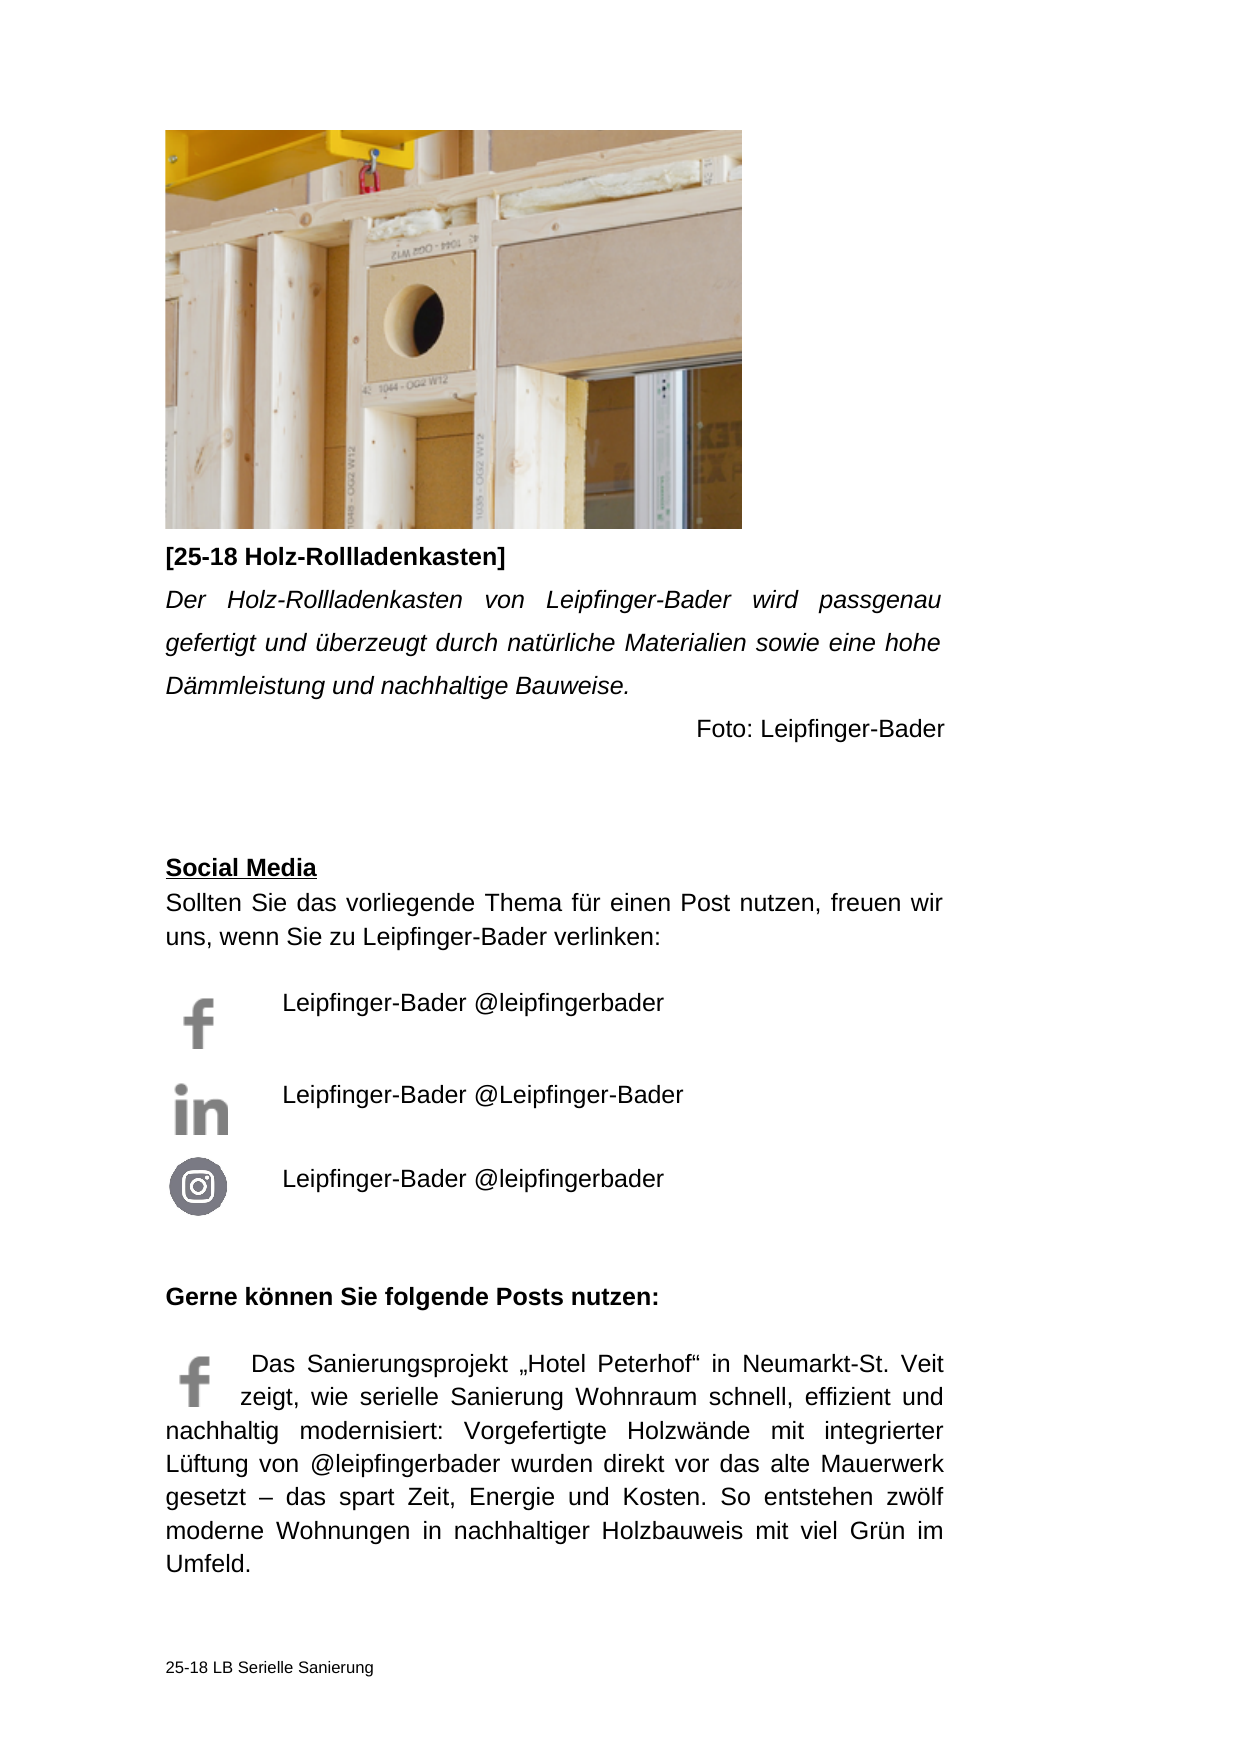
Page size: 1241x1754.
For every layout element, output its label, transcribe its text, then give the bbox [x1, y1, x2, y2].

picture [165, 130, 742, 529]
picture [172, 1081, 228, 1135]
picture [169, 996, 226, 1049]
picture [165, 1354, 222, 1407]
text Das Sanierungsprojekt „Hotel Peterhof“ in Neumarkt-St. Veit zeigt, wie serielle Sanierung Wohnraum schnell, effizient und nachhaltig modernisiert: Vorgefertigte Holzwände mit integrierter Lüftung von @leipfingerbader wurden direkt vor das alte Mauerwerk gesetzt – das spart Zeit, Energie und Kosten. So entstehen zwölf moderne Wohnungen in nachhaltiger Holzbauweis mit viel Grün im Umfeld. [165, 1346, 945, 1579]
text Leipfinger-Bader @leipfingerbader [165, 985, 945, 1018]
text [25-18 Holz-Rollladenkasten] [165, 541, 945, 570]
picture [165, 1154, 232, 1218]
text Sollten Sie das vorliegende Thema für einen Post nutzen, freuen wir uns, wenn Sie zu Leipfinger-Bader verlinken: [165, 885, 945, 952]
text Social Media [165, 843, 945, 885]
text Leipfinger-Bader @Leipfinger-Bader [282, 1080, 945, 1136]
text Foto: Leipfinger-Bader [165, 714, 945, 743]
text Der Holz-Rollladenkasten von Leipfinger-Bader wird passgenau gefertigt und überzeugt durch natürliche Materialien sowie eine hohe Dämmleistung und nachhaltige Bauweise. [165, 584, 945, 699]
text Gerne können Sie folgende Posts nutzen: [165, 1279, 945, 1312]
text Leipfinger-Bader @leipfingerbader [282, 1164, 945, 1219]
